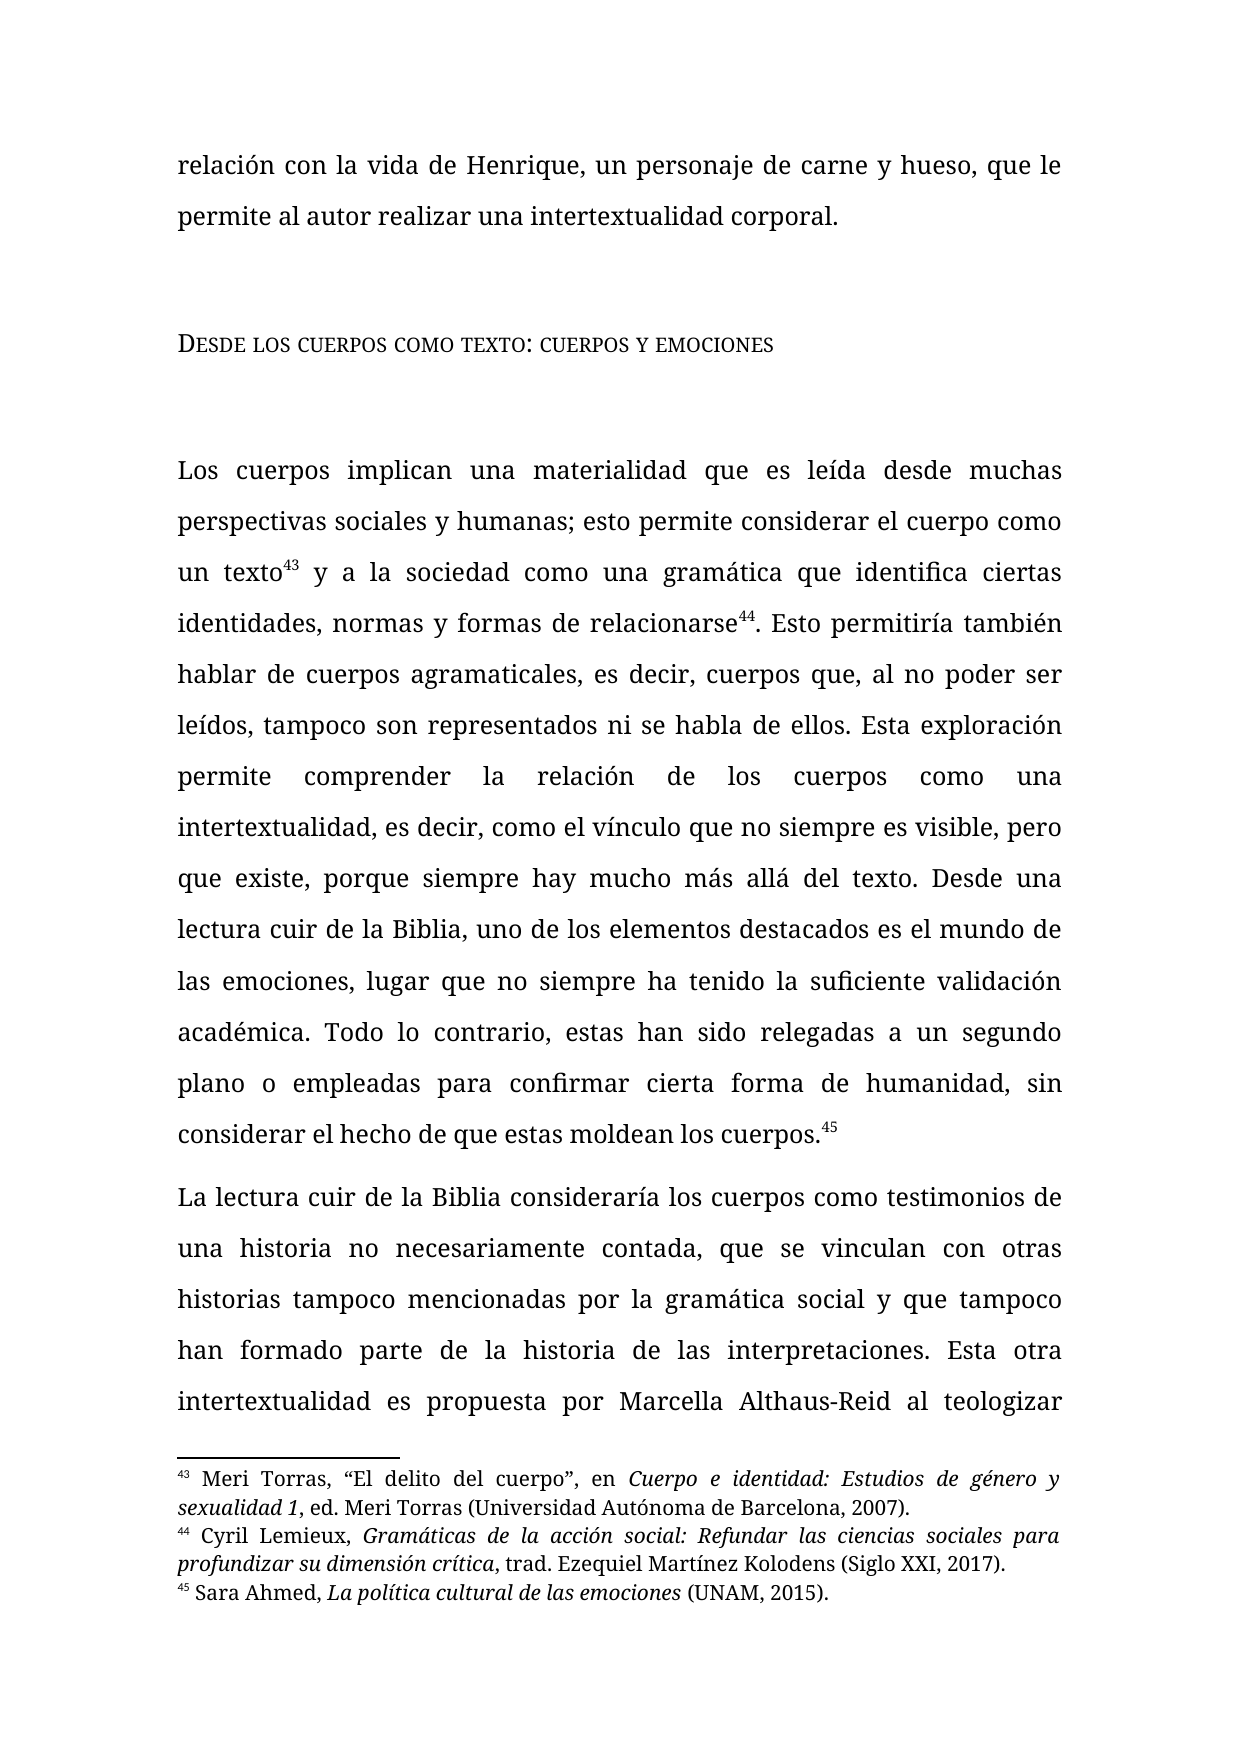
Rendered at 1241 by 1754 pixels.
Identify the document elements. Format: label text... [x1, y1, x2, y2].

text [177, 148, 1063, 233]
text Los cuerpos implican una materialidad que es leída desde muchas perspectivas sociales y humanas; esto permite considerar el cuerpo como un texto y a la sociedad como una gramática que identifica ciertas identidades, normas y formas de relacionarse. Esto permitiría también hablar de cuerpos agramaticales, es decir, cuerpos que, al no poder ser leídos, tampoco son representados ni se habla de ellos. Esta exploración permite comprender la relación de los cuerpos como una intertextualidad, es decir, como el vínculo que no siempre es visible, pero que existe, porque siempre hay mucho más allá del texto. Desde una lectura cuir de la Biblia, uno de los elementos destacados es el mundo de las emociones, lugar que no siempre ha tenido la suficiente validación académica. Todo lo contrario, estas han sido relegadas a un segundo plano o empleadas para confirmar cierta forma de humanidad, sin considerar el hecho de que estas moldean los cuerpos. [177, 453, 1063, 1150]
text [177, 1180, 1063, 1418]
text Desde los cuerpos como texto: cuerpos y emociones [177, 326, 1063, 360]
